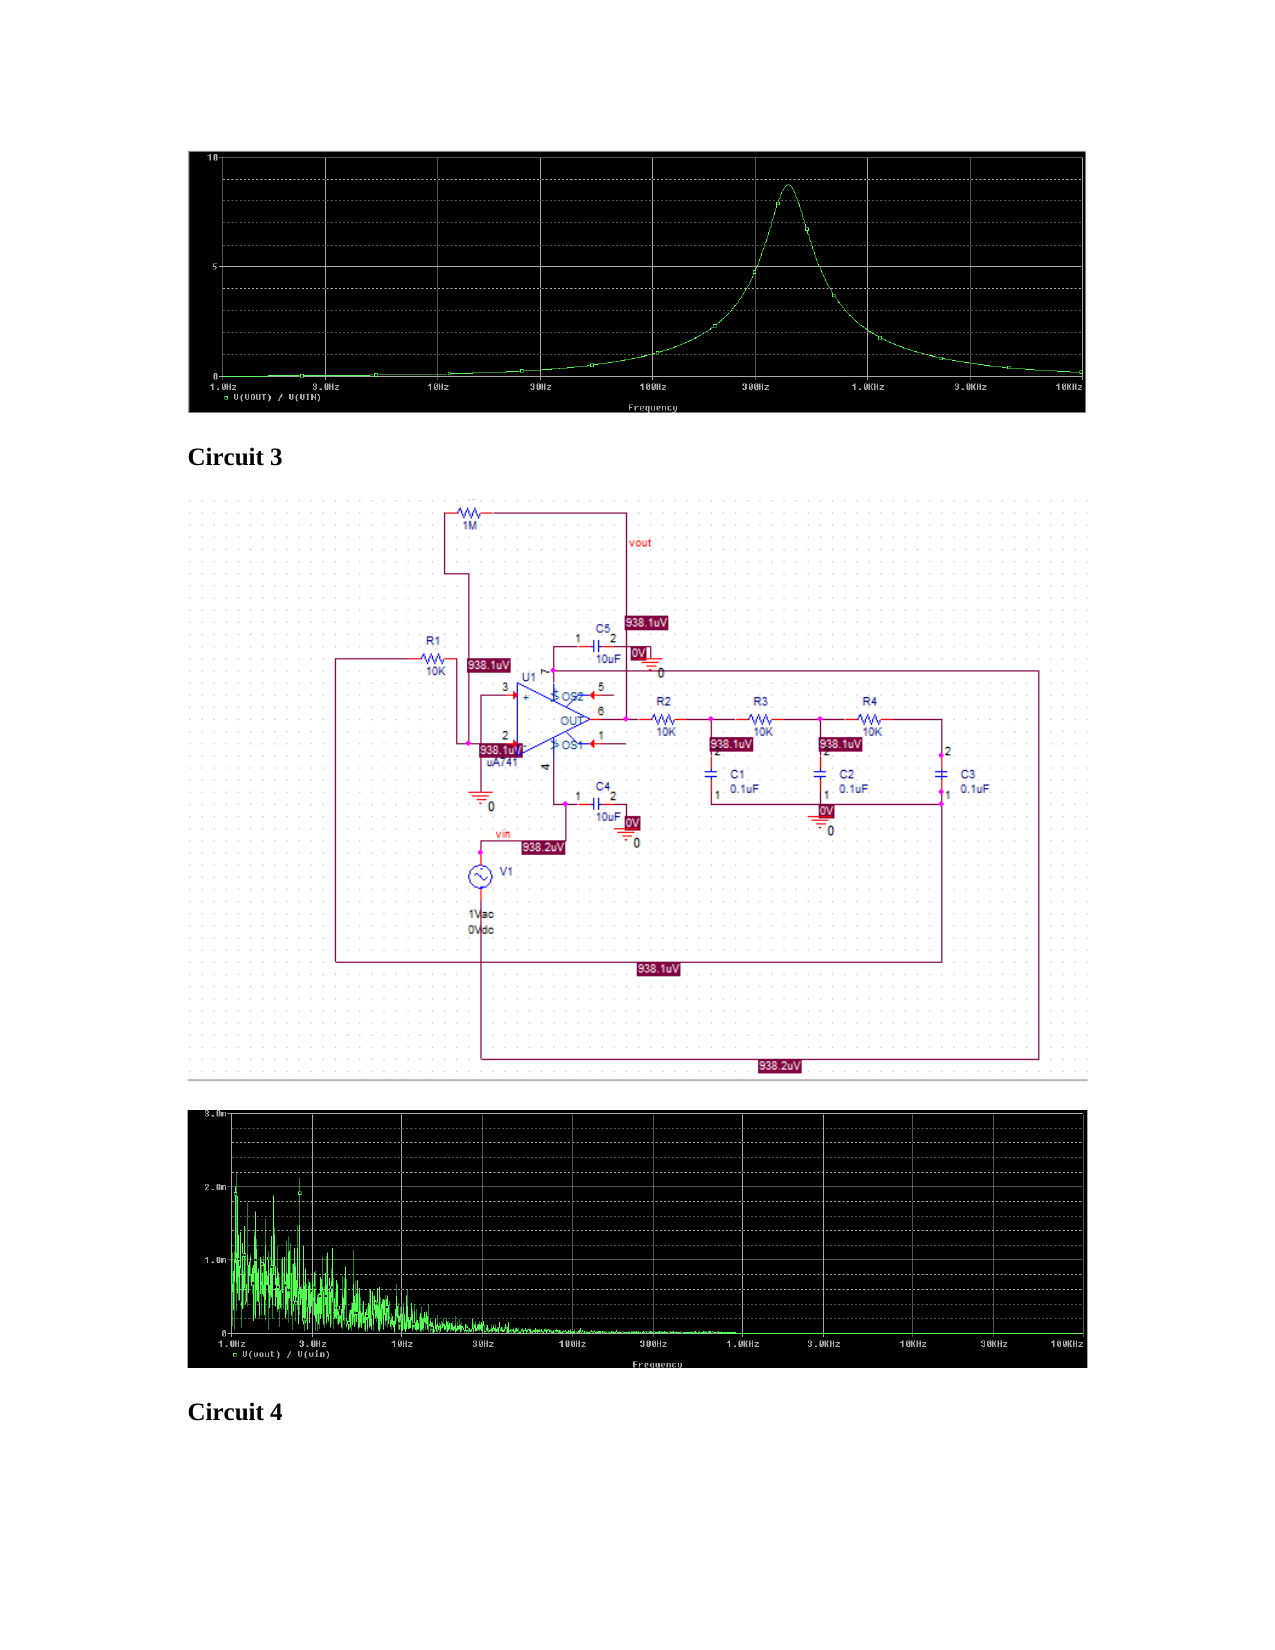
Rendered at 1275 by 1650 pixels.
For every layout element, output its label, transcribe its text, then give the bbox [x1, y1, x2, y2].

text Circuit 3 [187, 442, 1087, 470]
picture [187, 499, 1088, 1082]
picture [187, 150, 1088, 413]
picture [187, 1110, 1088, 1368]
text Circuit 4 [187, 1397, 1087, 1425]
